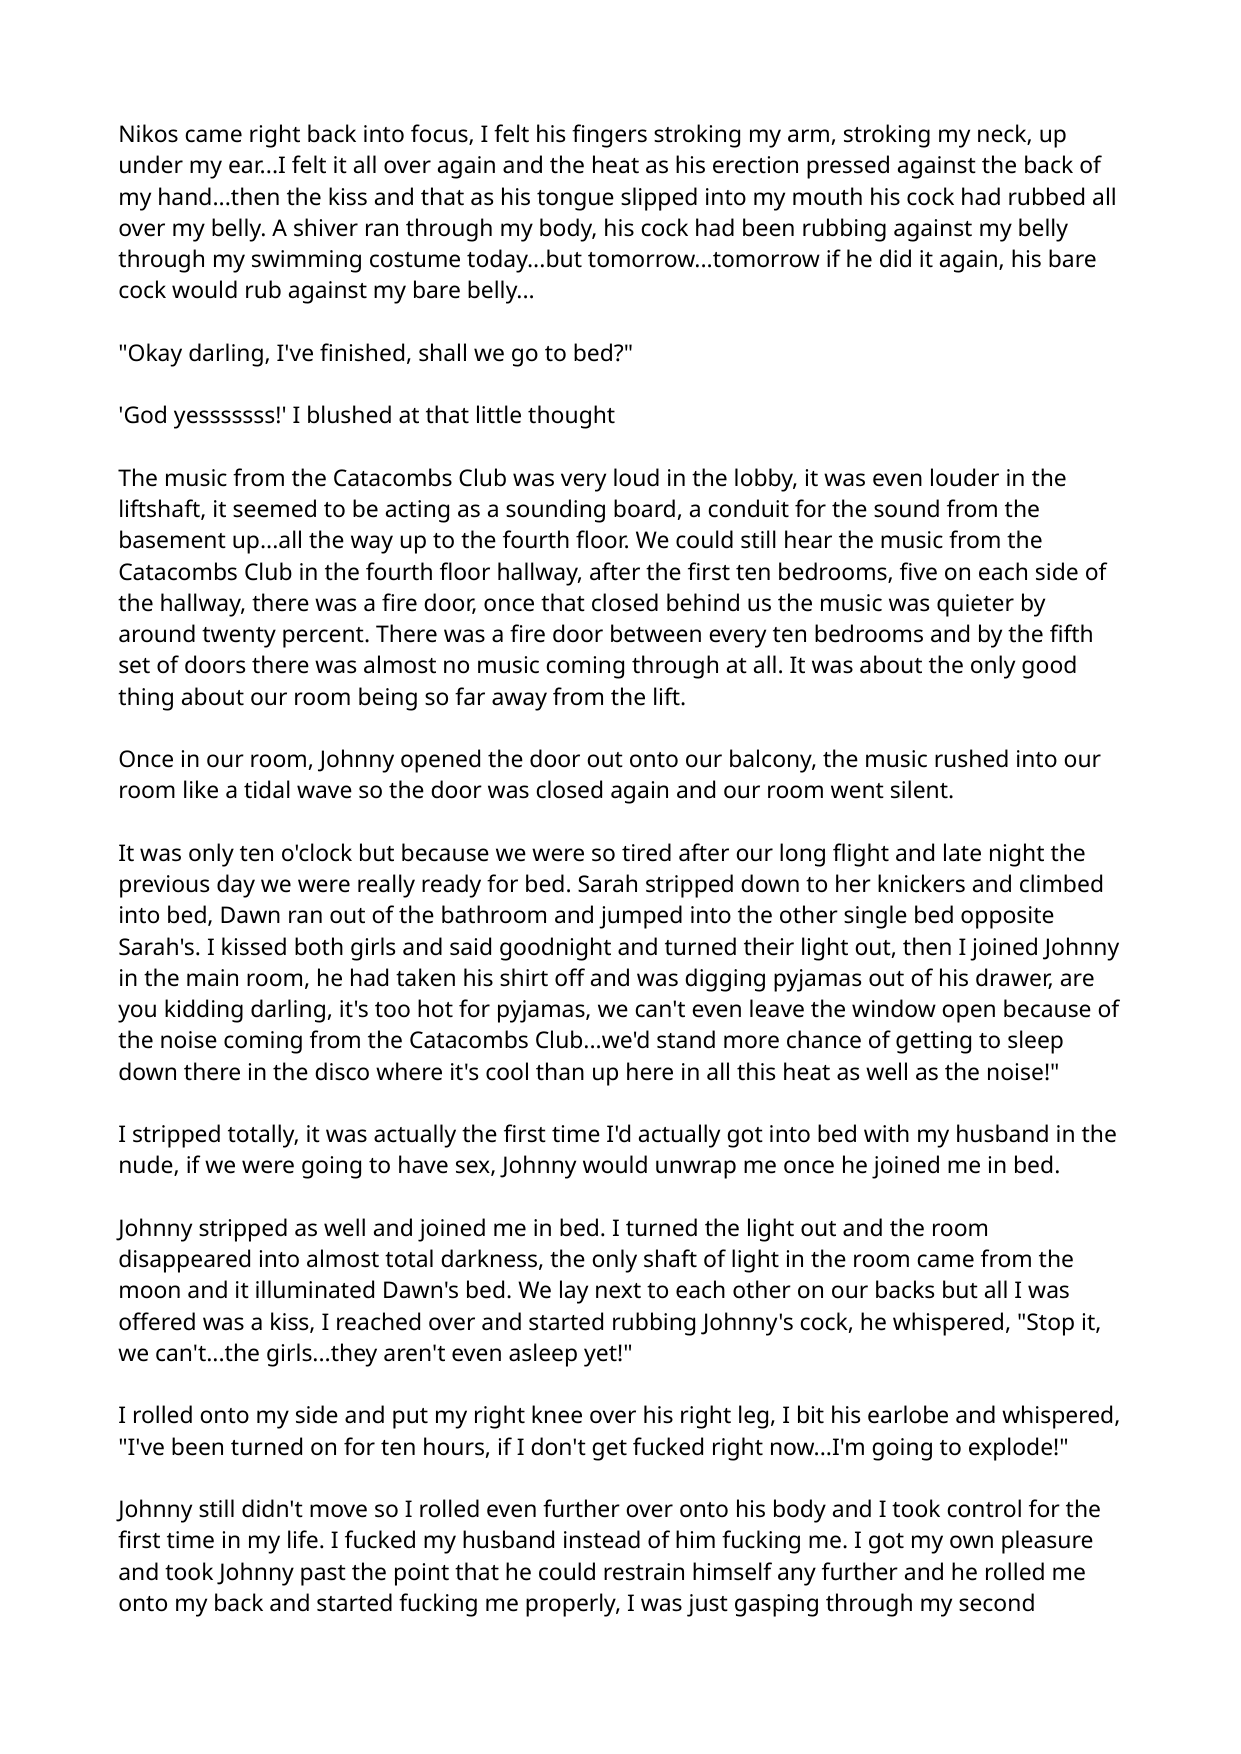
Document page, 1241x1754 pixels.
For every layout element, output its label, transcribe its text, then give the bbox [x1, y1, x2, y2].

text Once in our room, Johnny opened the door out onto our balcony, the music rushed into our room like a tidal wave so the door was closed again and our room went silent. [118, 743, 1122, 806]
text 'God yesssssss!' I blushed at that little thought [118, 399, 1122, 431]
text The music from the Catacombs Club was very loud in the lobby, it was even louder in the liftshaft, it seemed to be acting as a sounding board, a conduit for the sound from the basement up...all the way up to the fourth floor. We could still hear the music from the Catacombs Club in the fourth floor hallway, after the first ten bedrooms, five on each side of the hallway, there was a fire door, once that closed behind us the music was quieter by around twenty percent. There was a fire door between every ten bedrooms and by the fifth set of doors there was almost no music coming through at all. It was about the only good thing about our room being so far away from the lift. [118, 462, 1122, 712]
text It was only ten o'clock but because we were so tired after our long flight and late night the previous day we were really ready for bed. Sarah stripped down to her knickers and climbed into bed, Dawn ran out of the bathroom and jumped into the other single bed opposite Sarah's. I kissed both girls and said goodnight and turned their light out, then I joined Johnny in the main room, he had taken his shirt off and was digging pyjamas out of his drawer, are you kidding darling, it's too hot for pyjamas, we can't even leave the window open because of the noise coming from the Catacombs Club...we'd stand more chance of getting to sleep down there in the disco where it's cool than up here in all this heat as well as the noise!" [118, 837, 1122, 1087]
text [118, 1493, 1122, 1618]
text Nikos came right back into focus, I felt his fingers stroking my arm, stroking my neck, up under my ear...I felt it all over again and the heat as his erection pressed against the back of my hand...then the kiss and that as his tongue slipped into my mouth his cock had rubbed all over my belly. A shiver ran through my body, his cock had been rubbing against my belly through my swimming costume today...but tomorrow...tomorrow if he did it again, his bare cock would rub against my bare belly... [118, 118, 1122, 306]
text "Okay darling, I've finished, shall we go to bed?" [118, 337, 1122, 368]
text Johnny stripped as well and joined me in bed. I turned the light out and the room disappeared into almost total darkness, the only shaft of light in the room came from the moon and it illuminated Dawn's bed. We lay next to each other on our backs but all I was offered was a kiss, I reached over and started rubbing Johnny's cock, he whispered, "Stop it, we can't...the girls...they aren't even asleep yet!" [118, 1212, 1122, 1368]
text I stripped totally, it was actually the first time I'd actually got into bed with my husband in the nude, if we were going to have sex, Johnny would unwrap me once he joined me in bed. [118, 1118, 1122, 1181]
text I rolled onto my side and put my right knee over his right leg, I bit his earlobe and whispered, "I've been turned on for ten hours, if I don't get fucked right now...I'm going to explode!" [118, 1399, 1122, 1462]
